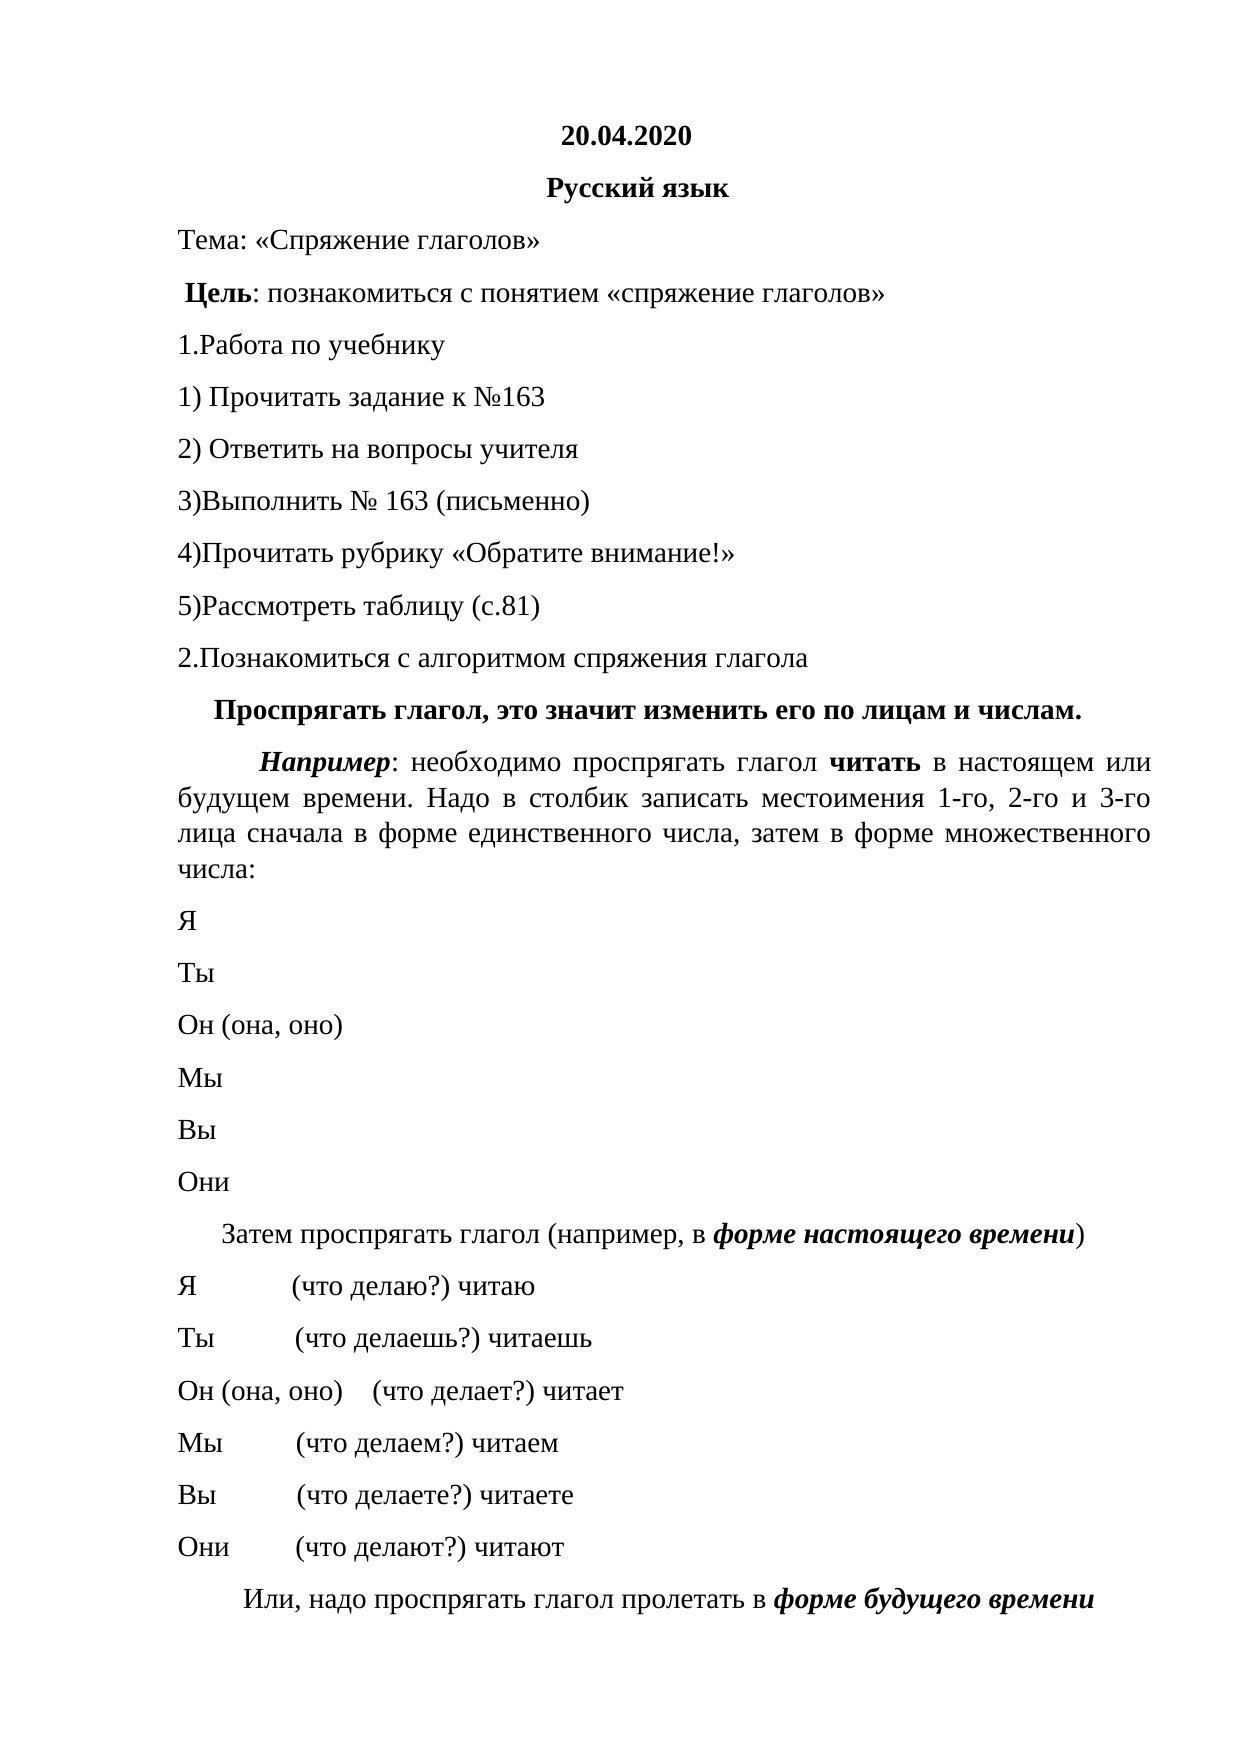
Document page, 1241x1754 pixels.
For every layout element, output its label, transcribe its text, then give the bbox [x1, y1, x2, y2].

text Он (она, оно) (что делает?) читает [177, 1373, 1152, 1406]
text 2) Ответить на вопросы учителя [177, 431, 1152, 465]
text 1) Прочитать задание к №163 [177, 379, 1152, 413]
text Мы (что делаем?) читаем [177, 1425, 1152, 1458]
text 5)Рассмотреть таблицу (с.81) [177, 588, 1152, 621]
text Я (что делаю?) читаю [177, 1268, 1152, 1302]
text 4)Прочитать рубрику «Обратите внимание!» [177, 536, 1152, 569]
text Русский язык [546, 170, 1152, 204]
text 2.Познакомиться с алгоритмом спряжения глагола [177, 640, 1152, 673]
text Я [177, 903, 1152, 937]
text Он (она, оно) [177, 1007, 1152, 1041]
text Они [177, 1164, 1152, 1198]
text 20.04.2020 [546, 118, 1152, 152]
text Они (что делают?) читают [177, 1529, 1152, 1563]
text Например: необходимо проспрягать глагол читать в настоящем или будущем времени. Надо в столбик записать местоимения 1-го, 2-го и 3-го лица сначала в форме единственного числа, затем в форме множественного числа: [177, 744, 1152, 884]
text Цель: познакомиться с понятием «спряжение глаголов» [177, 275, 1152, 308]
text 3)Выполнить № 163 (письменно) [177, 483, 1152, 517]
text Вы [177, 1112, 1152, 1145]
text Проспрягать глагол, это значит изменить его по лицам и числам. [177, 692, 1152, 726]
text Вы (что делаете?) читаете [177, 1477, 1152, 1511]
text Ты [177, 955, 1152, 989]
text Тема: «Спряжение глаголов» [177, 222, 1152, 256]
text 1.Работа по учебнику [177, 327, 1152, 360]
text Или, надо проспрягать глагол пролетать в форме будущего времени [177, 1582, 1152, 1615]
text Затем проспрягать глагол (например, в форме настоящего времени) [177, 1216, 1152, 1250]
text Мы [177, 1060, 1152, 1093]
text Ты (что делаешь?) читаешь [177, 1321, 1152, 1354]
